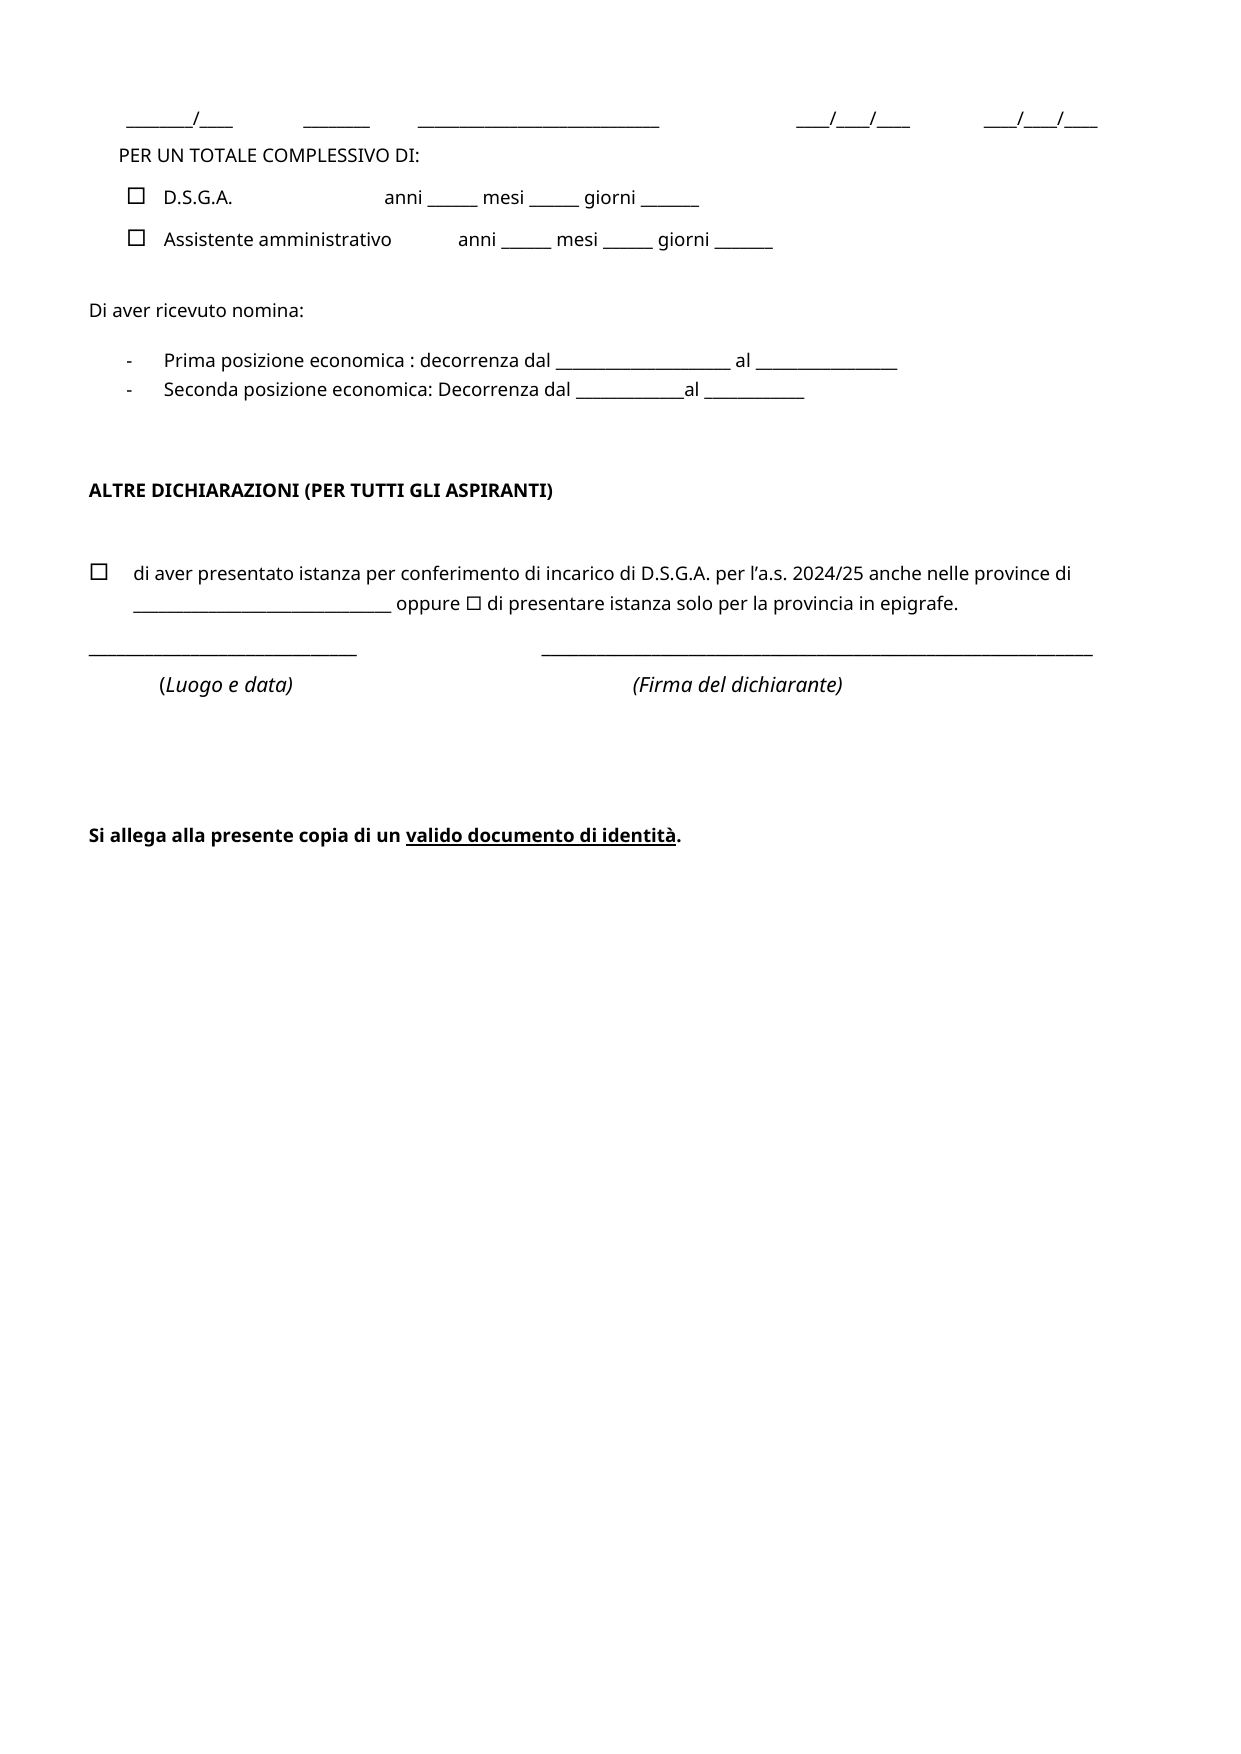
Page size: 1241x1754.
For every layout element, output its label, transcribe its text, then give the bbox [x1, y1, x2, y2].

list D.S.G.A. anni ______ mesi ______ giorni _______ [126, 184, 1152, 210]
list Prima posizione economica : decorrenza dal _____________________ al _________________ [126, 347, 1152, 373]
table_cell ____/____/____ [785, 89, 972, 143]
table_cell ________ [292, 89, 406, 143]
text _____________________________ [89, 632, 1152, 660]
list di aver presentato istanza per conferimento di incarico di D.S.G.A. per l’a.s. 2024/25 anche nelle province di _______________________________ oppure di presentare istanza solo per la provincia in epigrafe. [89, 561, 1152, 615]
list Seconda posizione economica: Decorrenza dal _____________al ____________ [126, 377, 1152, 402]
list ALTRE DICHIARAZIONI (PER TUTTI GLI ASPIRANTI) [89, 477, 1152, 502]
text Si allega alla presente copia di un valido documento di identità. [89, 822, 1152, 847]
text (Luogo e data) (Firma del dichiarante) [89, 672, 1152, 697]
text PER UN TOTALE COMPLESSIVO DI: [89, 143, 1152, 168]
text Di aver ricevuto nomina: [89, 297, 1152, 323]
list Assistente amministrativo anni ______ mesi ______ giorni _______ [126, 226, 1152, 252]
table_cell ________/____ [115, 89, 292, 143]
table_cell ____/____/____ [972, 89, 1160, 143]
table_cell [406, 89, 785, 143]
